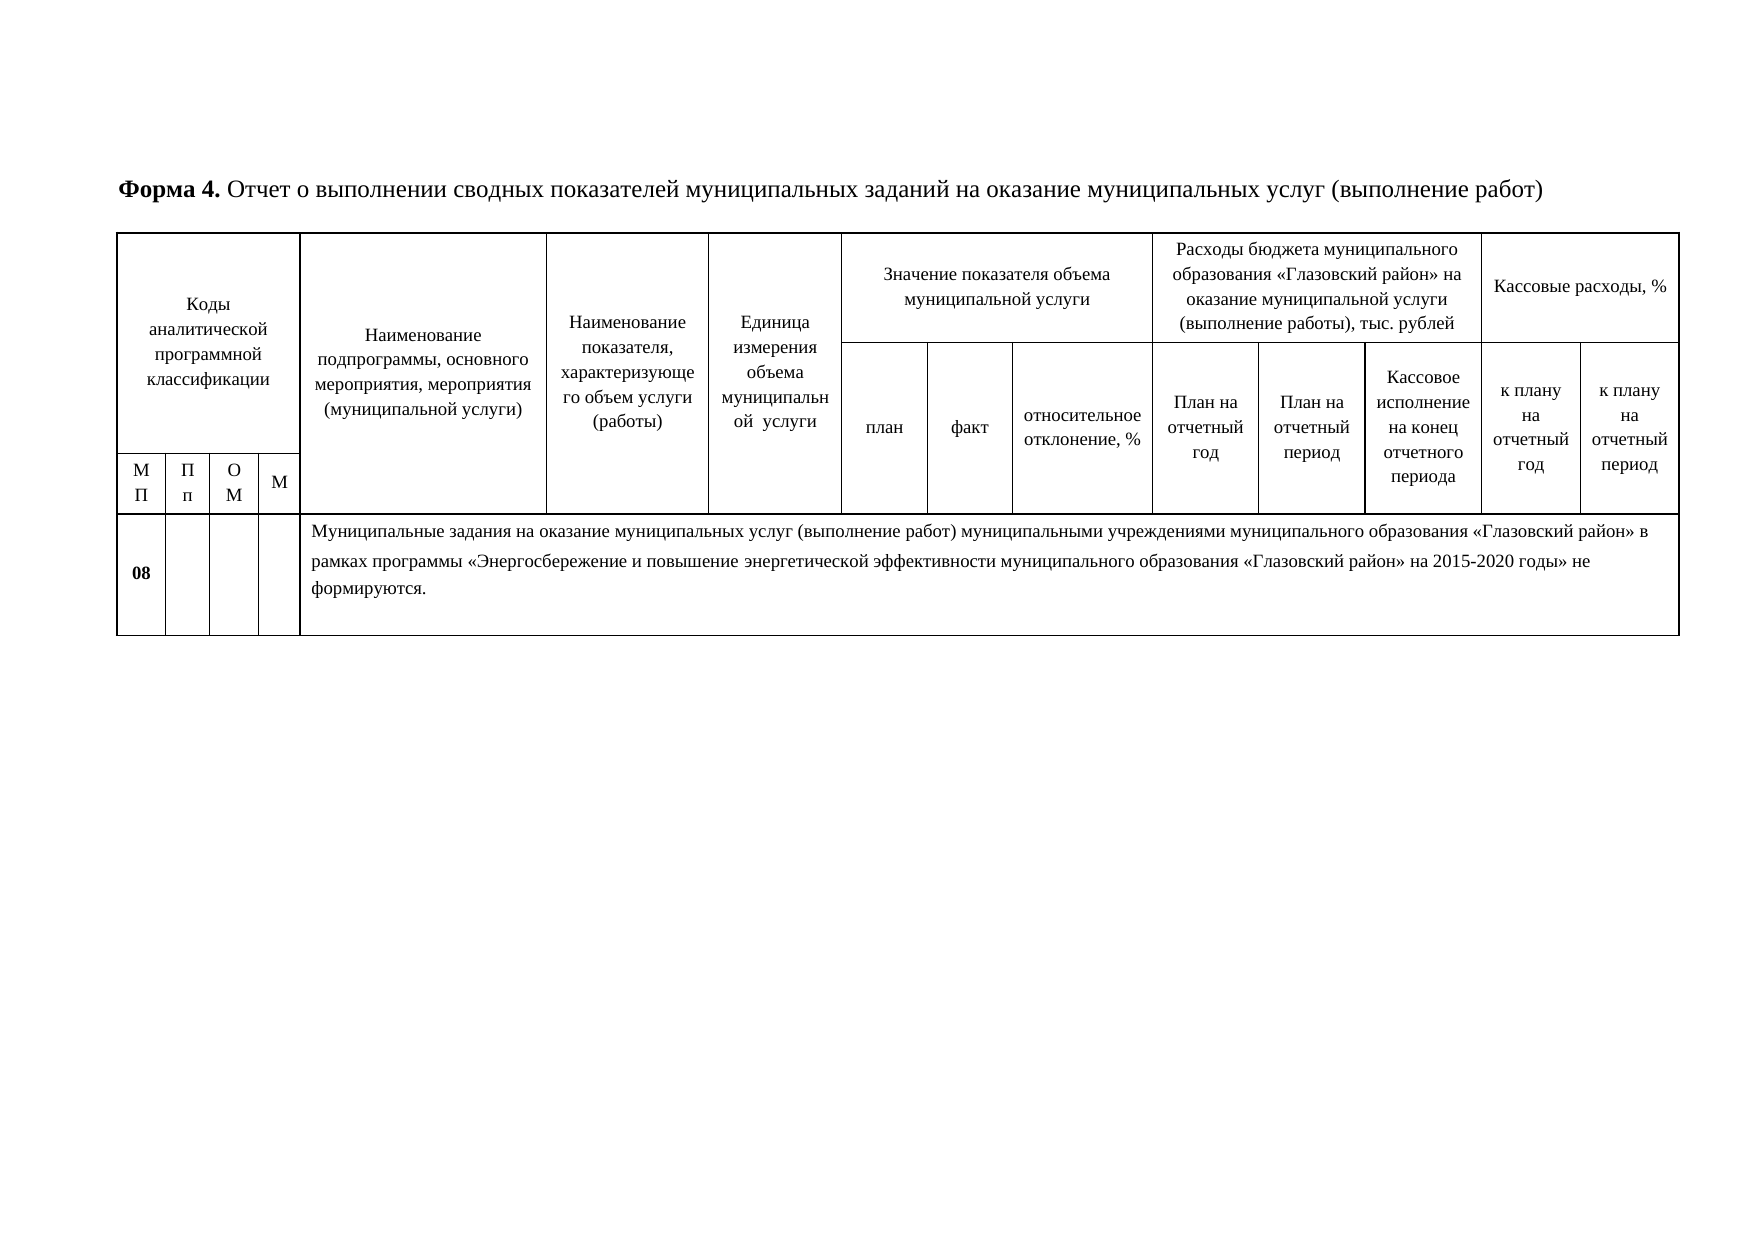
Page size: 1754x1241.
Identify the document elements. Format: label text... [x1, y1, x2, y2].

table_cell к плану на отчетный год [1482, 343, 1580, 513]
text Форма 4. Отчет о выполнении сводных показателей муниципальных заданий на оказание муниципальных услуг (выполнение работ) [118, 174, 1636, 203]
table_cell Муниципальные задания на оказание муниципальных услуг (выполнение работ) муниципальными учреждениями муниципального образования «Глазовский район» в рамках программы «Энергосбережение и повышение энергетической эффективности муниципального образования «Глазовский район» на 2015-2020 годы» не формируются. [301, 515, 1678, 634]
table_header Кассовые расходы, % [1482, 234, 1678, 342]
table_cell к плану на отчетный период [1581, 343, 1678, 513]
table_cell [259, 515, 299, 634]
table_cell [166, 515, 209, 634]
table_cell Кассовое исполнение на конец отчетного периода [1366, 343, 1481, 513]
table_cell М [259, 454, 299, 513]
table_cell 08 [118, 515, 165, 634]
table_header Наименование показателя, характеризующего объем услуги (работы) [547, 234, 708, 513]
table_cell План на отчетный год [1153, 343, 1258, 513]
table_cell [210, 515, 258, 634]
table_header Единица измерения объема муниципальной услуги [709, 234, 841, 513]
table_cell относительное отклонение, % [1013, 343, 1152, 513]
table_header Коды аналитической программной классификации [118, 234, 299, 453]
table_cell план [842, 343, 927, 513]
table_cell ОМ [210, 454, 258, 513]
table_header Значение показателя объема муниципальной услуги [842, 234, 1152, 342]
table_cell Пп [166, 454, 209, 513]
table_cell План на отчетный период [1259, 343, 1364, 513]
table_header Расходы бюджета муниципального образования «Глазовский район» на оказание муниципальной услуги (выполнение работы), тыс. рублей [1153, 234, 1481, 342]
table_cell факт [928, 343, 1012, 513]
table_header Наименование подпрограммы, основного мероприятия, мероприятия (муниципальной услуги) [301, 234, 546, 513]
table_cell МП [118, 454, 165, 513]
